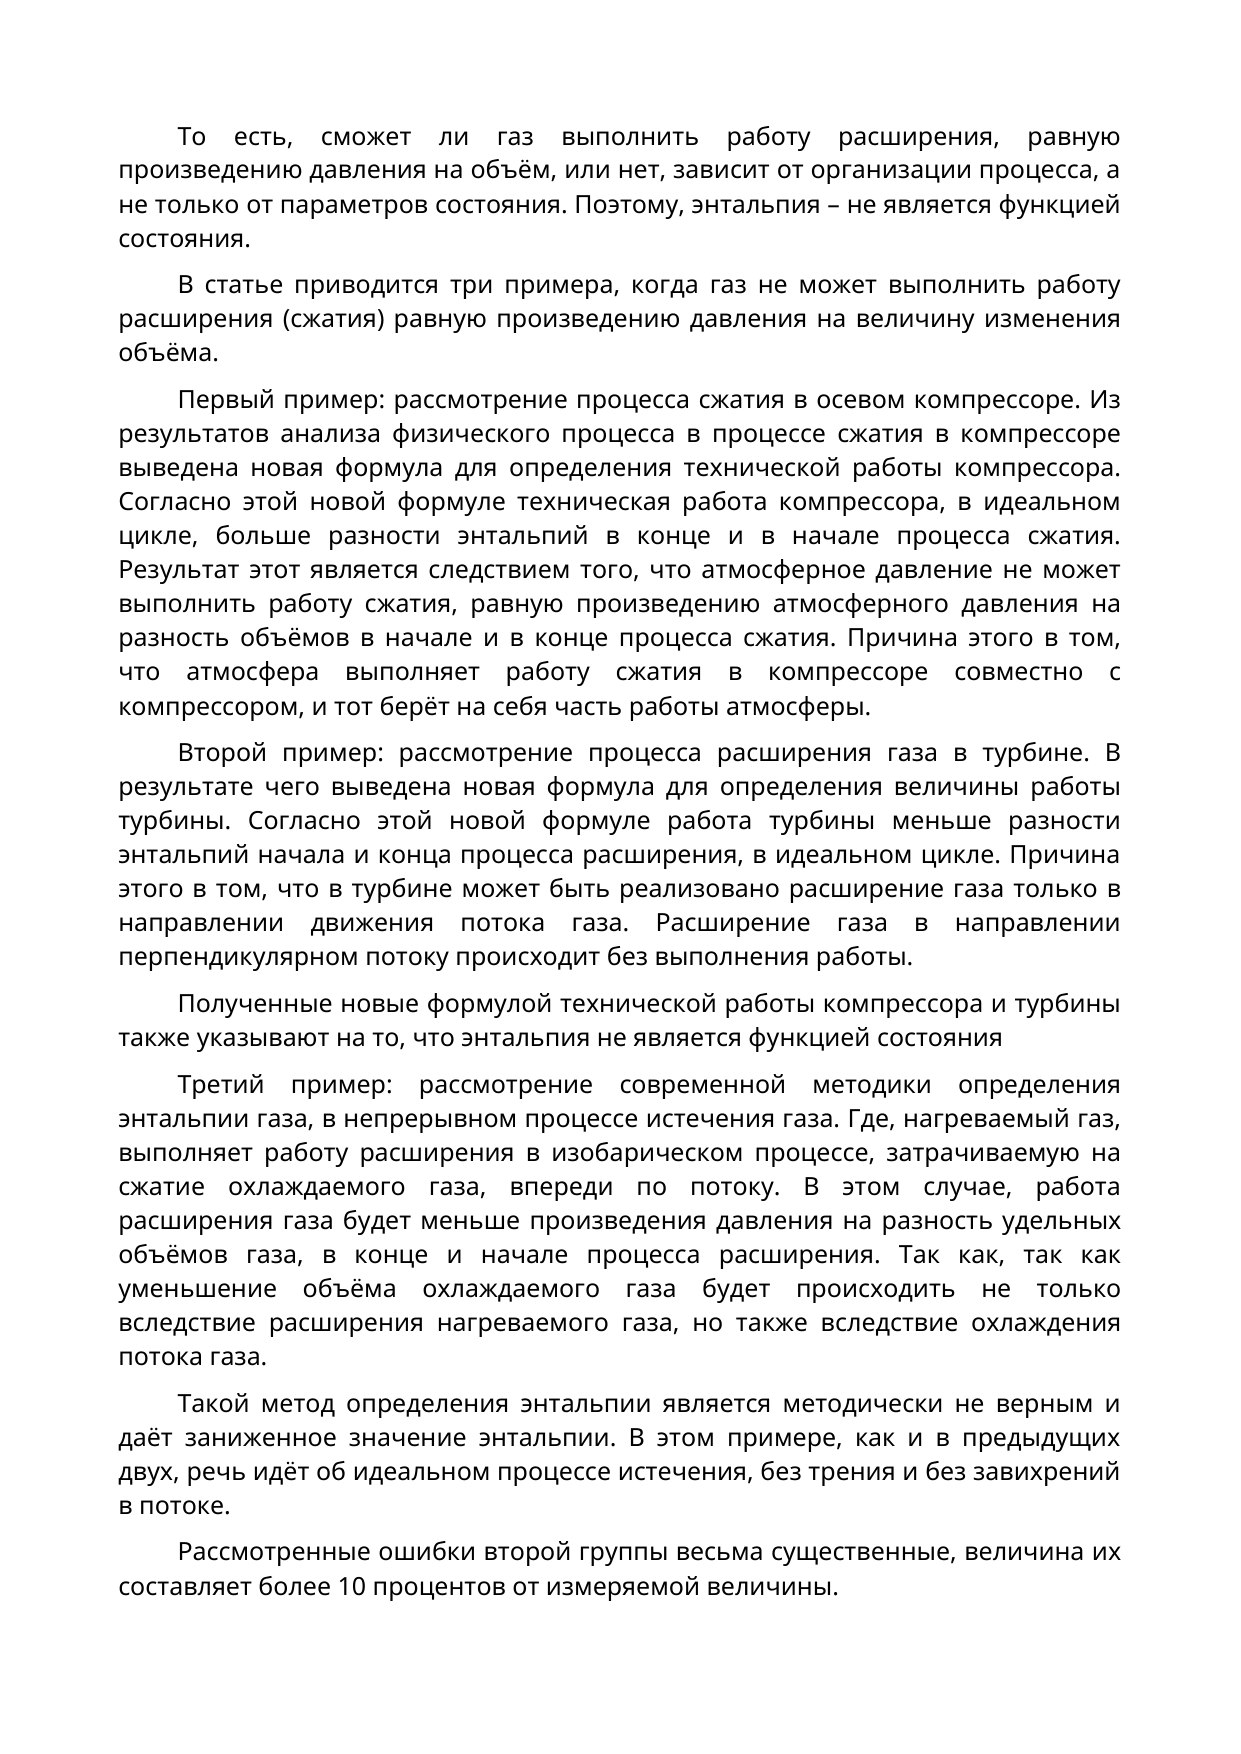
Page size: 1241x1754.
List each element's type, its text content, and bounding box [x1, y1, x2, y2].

text Второй пример: рассмотрение процесса расширения газа в турбине. В результате чего выведена новая формула для определения величины работы турбины. Согласно этой новой формуле работа турбины меньше разности энтальпий начала и конца процесса расширения, в идеальном цикле. Причина этого в том, что в турбине может быть реализовано расширение газа только в направлении движения потока газа. Расширение газа в направлении перпендикулярном потоку происходит без выполнения работы. [118, 735, 1122, 973]
text В статье приводится три примера, когда газ не может выполнить работу расширения (сжатия) равную произведению давления на величину изменения объёма. [118, 267, 1122, 369]
text Такой метод определения энтальпии является методически не верным и даёт заниженное значение энтальпии. В этом примере, как и в предыдущих двух, речь идёт об идеальном процессе истечения, без трения и без завихрений в потоке. [118, 1385, 1122, 1522]
text То есть, сможет ли газ выполнить работу расширения, равную произведению давления на объём, или нет, зависит от организации процесса, а не только от параметров состояния. Поэтому, энтальпия – не является функцией состояния. [118, 118, 1122, 254]
text Полученные новые формулой технической работы компрессора и турбины также указывают на то, что энтальпия не является функцией состояния [118, 986, 1122, 1054]
text Третий пример: рассмотрение современной методики определения энтальпии газа, в непрерывном процессе истечения газа. Где, нагреваемый газ, выполняет работу расширения в изобарическом процессе, затрачиваемую на сжатие охлаждаемого газа, впереди по потоку. В этом случае, работа расширения газа будет меньше произведения давления на разность удельных объёмов газа, в конце и начале процесса расширения. Так как, так как уменьшение объёма охлаждаемого газа будет происходить не только вследствие расширения нагреваемого газа, но также вследствие охлаждения потока газа. [118, 1066, 1122, 1373]
text Первый пример: рассмотрение процесса сжатия в осевом компрессоре. Из результатов анализа физического процесса в процессе сжатия в компрессоре выведена новая формула для определения технической работы компрессора. Согласно этой новой формуле техническая работа компрессора, в идеальном цикле, больше разности энтальпий в конце и в начале процесса сжатия. Результат этот является следствием того, что атмосферное давление не может выполнить работу сжатия, равную произведению атмосферного давления на разность объёмов в начале и в конце процесса сжатия. Причина этого в том, что атмосфера выполняет работу сжатия в компрессоре совместно с компрессором, и тот берёт на себя часть работы атмосферы. [118, 382, 1122, 722]
text Рассмотренные ошибки второй группы весьма существенные, величина их составляет более 10 процентов от измеряемой величины. [118, 1534, 1122, 1602]
